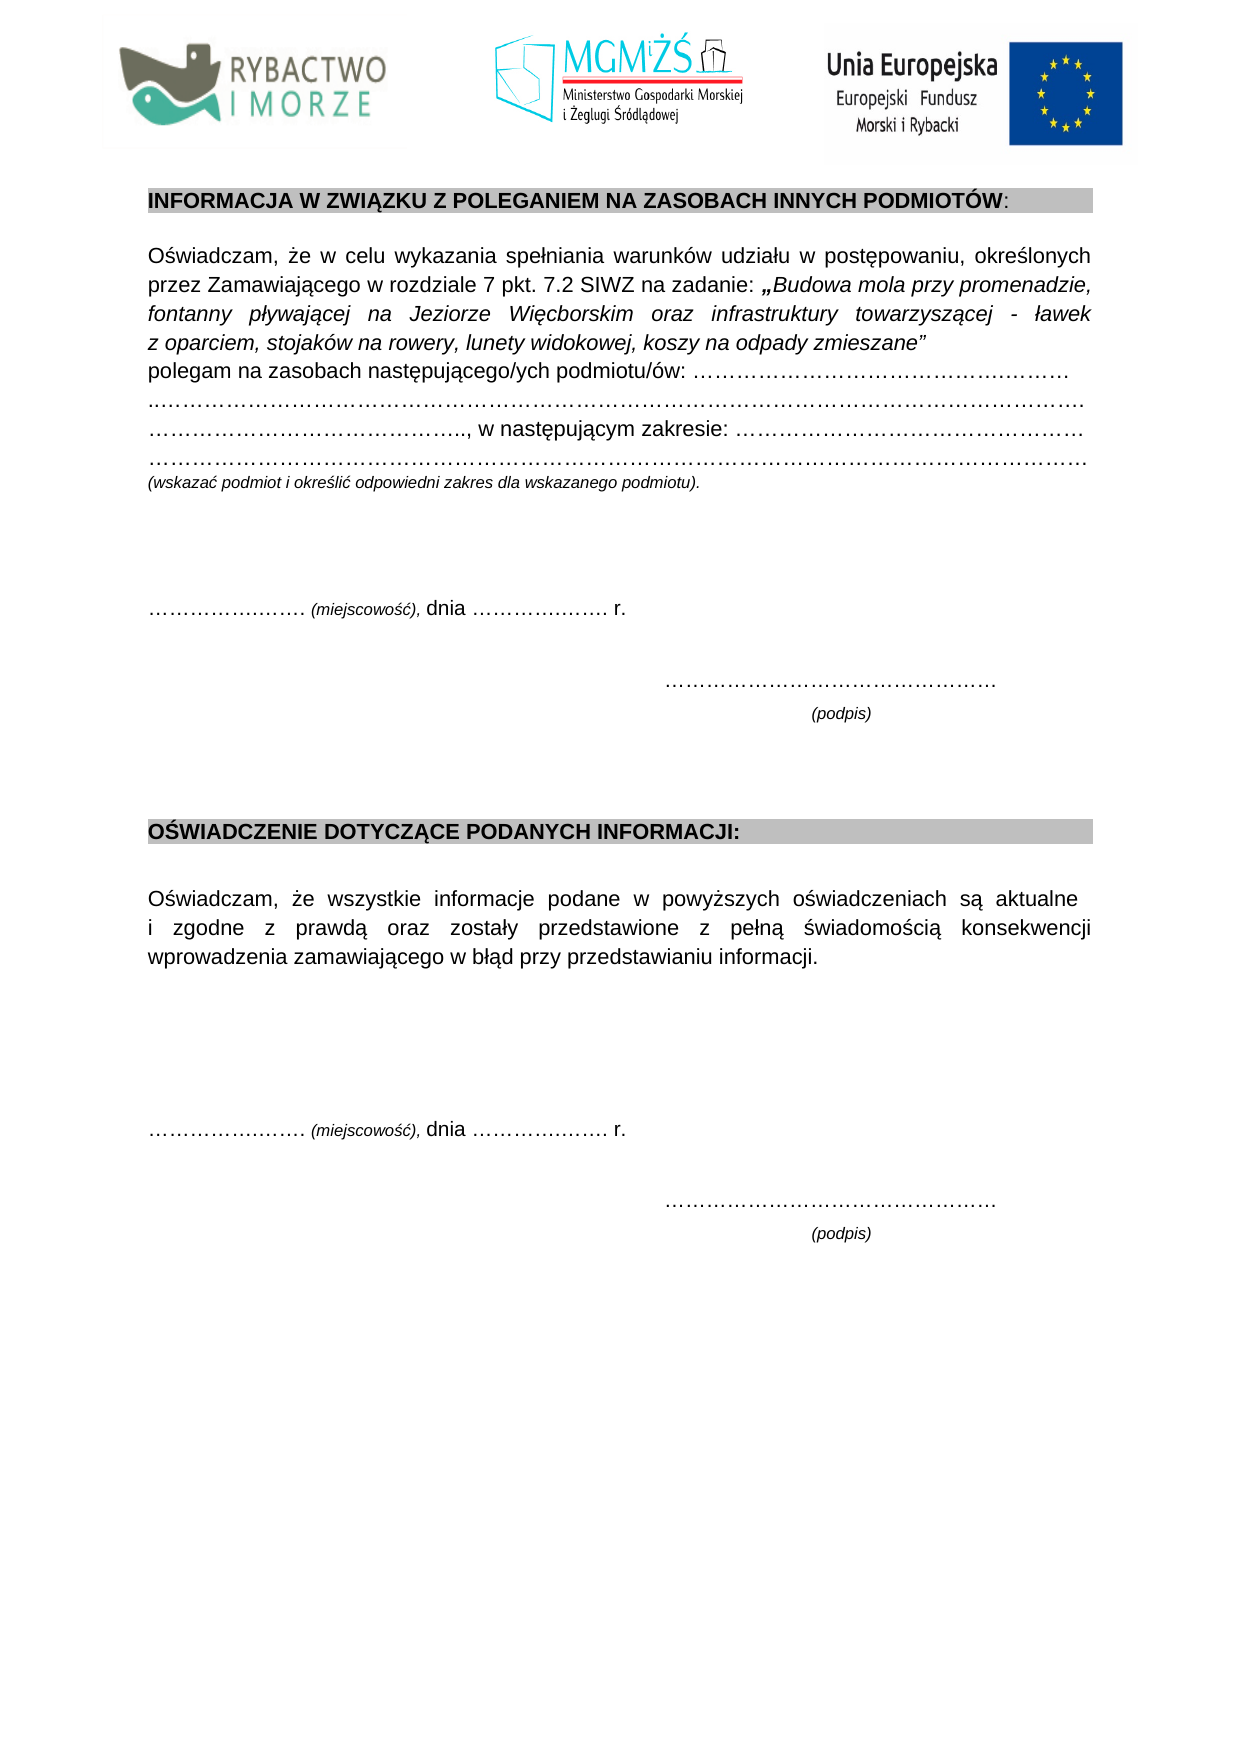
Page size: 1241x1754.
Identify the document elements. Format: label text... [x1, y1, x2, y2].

text OŚWIADCZENIE DOTYCZĄCE PODANYCH INFORMACJI: [148, 819, 1093, 844]
picture [469, 9, 768, 153]
text …………….……. (miejscowość), dnia ………….……. r. [148, 596, 1093, 620]
text …………….……. (miejscowość), dnia ………….……. r. [148, 1116, 1093, 1140]
text polegam na zasobach następującego/ych podmiotu/ów: …………………………………….……… [148, 358, 1093, 383]
text ………………………………………… [148, 1188, 1093, 1212]
picture [824, 23, 1138, 165]
text ..……………………………………………………………………………………………………………….…………………………………….., w następującym zakresie: ………………………………………… [148, 387, 1093, 441]
text Oświadczam, że wszystkie informacje podane w powyższych oświadczeniach są aktualne i zgodne z prawdą oraz zostały przedstawione z pełną świadomością konsekwencji wprowadzenia zamawiającego w błąd przy przedstawianiu informacji. [148, 886, 1093, 969]
text (podpis) [738, 1224, 1093, 1243]
text Oświadczam, że w celu wykazania spełniania warunków udziału w postępowaniu, określonych przez Zamawiającego w rozdziale 7 pkt. 7.2 SIWZ na zadanie: „Budowa mola przy promenadzie, fontanny pływającej na Jeziorze Więcborskim oraz infrastruktury towarzyszącej - ławek z oparciem, stojaków na rowery, lunety widokowej, koszy na odpady zmieszane” [148, 242, 1093, 354]
text INFORMACJA W ZWIĄZKU Z POLEGANIEM NA ZASOBACH INNYCH PODMIOTÓW: [148, 188, 1093, 213]
text (podpis) [738, 704, 1093, 723]
picture [102, 14, 407, 149]
text ………………………………………… [148, 668, 1093, 692]
text ………………………………………………………………………………………………………………… (wskazać podmiot i określić odpowiedni zakres dla wskazanego podmiotu). [148, 445, 1093, 492]
